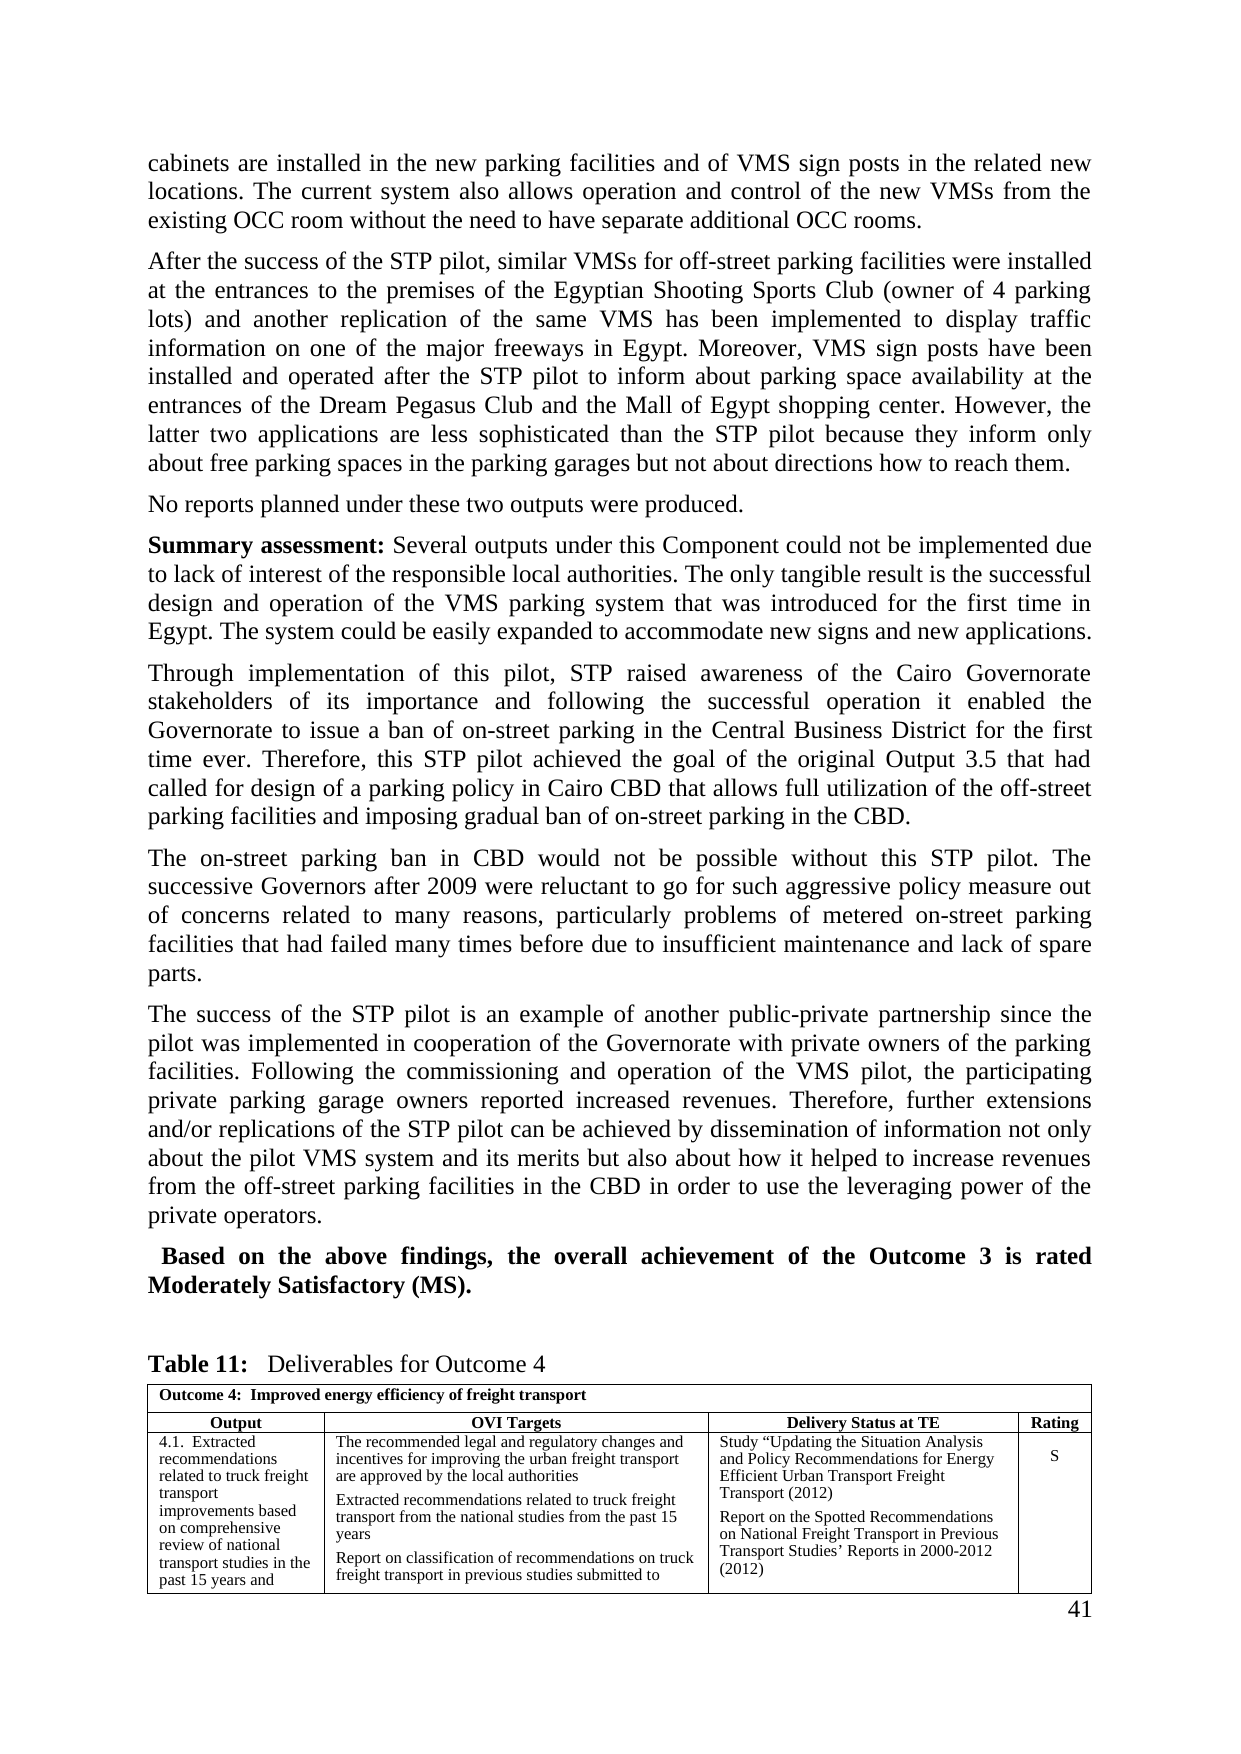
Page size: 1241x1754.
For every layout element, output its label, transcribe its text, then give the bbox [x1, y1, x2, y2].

table_header Outcome 4: Improved energy efficiency of freight transport [148, 1385, 1091, 1412]
text After the success of the STP pilot, similar VMSs for off-street parking facilities were installed at the entrances to the premises of the Egyptian Shooting Sports Club (owner of 4 parking lots) and another replication of the same VMS has been implemented to display traffic information on one of the major freeways in Egypt. Moreover, VMS sign posts have been installed and operated after the STP pilot to inform about parking space availability at the entrances of the Dream Pegasus Club and the Mall of Egypt shopping center. However, the latter two applications are less sophisticated than the STP pilot because they inform only about free parking spaces in the parking garages but not about directions how to reach them. [148, 246, 1093, 476]
text The success of the STP pilot is an example of another public-private partnership since the pilot was implemented in cooperation of the Governorate with private owners of the parking facilities. Following the commissioning and operation of the VMS pilot, the participating private parking garage owners reported increased revenues. Therefore, further extensions and/or replications of the STP pilot can be achieved by dissemination of information not only about the pilot VMS system and its merits but also about how it helped to increase revenues from the off-street parking facilities in the CBD in order to use the leveraging power of the private operators. [148, 999, 1093, 1229]
text Table 11: Deliverables for Outcome 4 [148, 1349, 1093, 1378]
text Summary assessment: Several outputs under this Component could not be implemented due to lack of interest of the responsible local authorities. The only tangible result is the successful design and operation of the VMS parking system that was introduced for the first time in Egypt. The system could be easily expanded to accommodate new signs and new applications. [148, 530, 1093, 645]
text Based on the above findings, the overall achievement of the Outcome 3 is rated Moderately Satisfactory (MS). [148, 1241, 1093, 1299]
text The on-street parking ban in CBD would not be possible without this STP pilot. The successive Governors after 2009 were reluctant to go for such aggressive policy measure out of concerns related to many reasons, particularly problems of metered on-street parking facilities that had failed many times before due to insufficient maintenance and lack of spare parts. [148, 843, 1093, 986]
table_cell OVI Targets [325, 1413, 708, 1432]
table_cell Rating [1019, 1413, 1091, 1432]
table_cell Delivery Status at TE [709, 1413, 1018, 1432]
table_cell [709, 1433, 1018, 1593]
table_cell Output [148, 1413, 324, 1432]
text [148, 148, 1093, 234]
table_cell S [1019, 1433, 1091, 1593]
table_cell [148, 1433, 324, 1593]
text No reports planned under these two outputs were produced. [148, 489, 1093, 518]
text Through implementation of this pilot, STP raised awareness of the Cairo Governorate stakeholders of its importance and following the successful operation it enabled the Governorate to issue a ban of on-street parking in the Central Business District for the first time ever. Therefore, this STP pilot achieved the goal of the original Output 3.5 that had called for design of a parking policy in Cairo CBD that allows full utilization of the off-street parking facilities and imposing gradual ban of on-street parking in the CBD. [148, 658, 1093, 830]
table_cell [325, 1433, 708, 1593]
